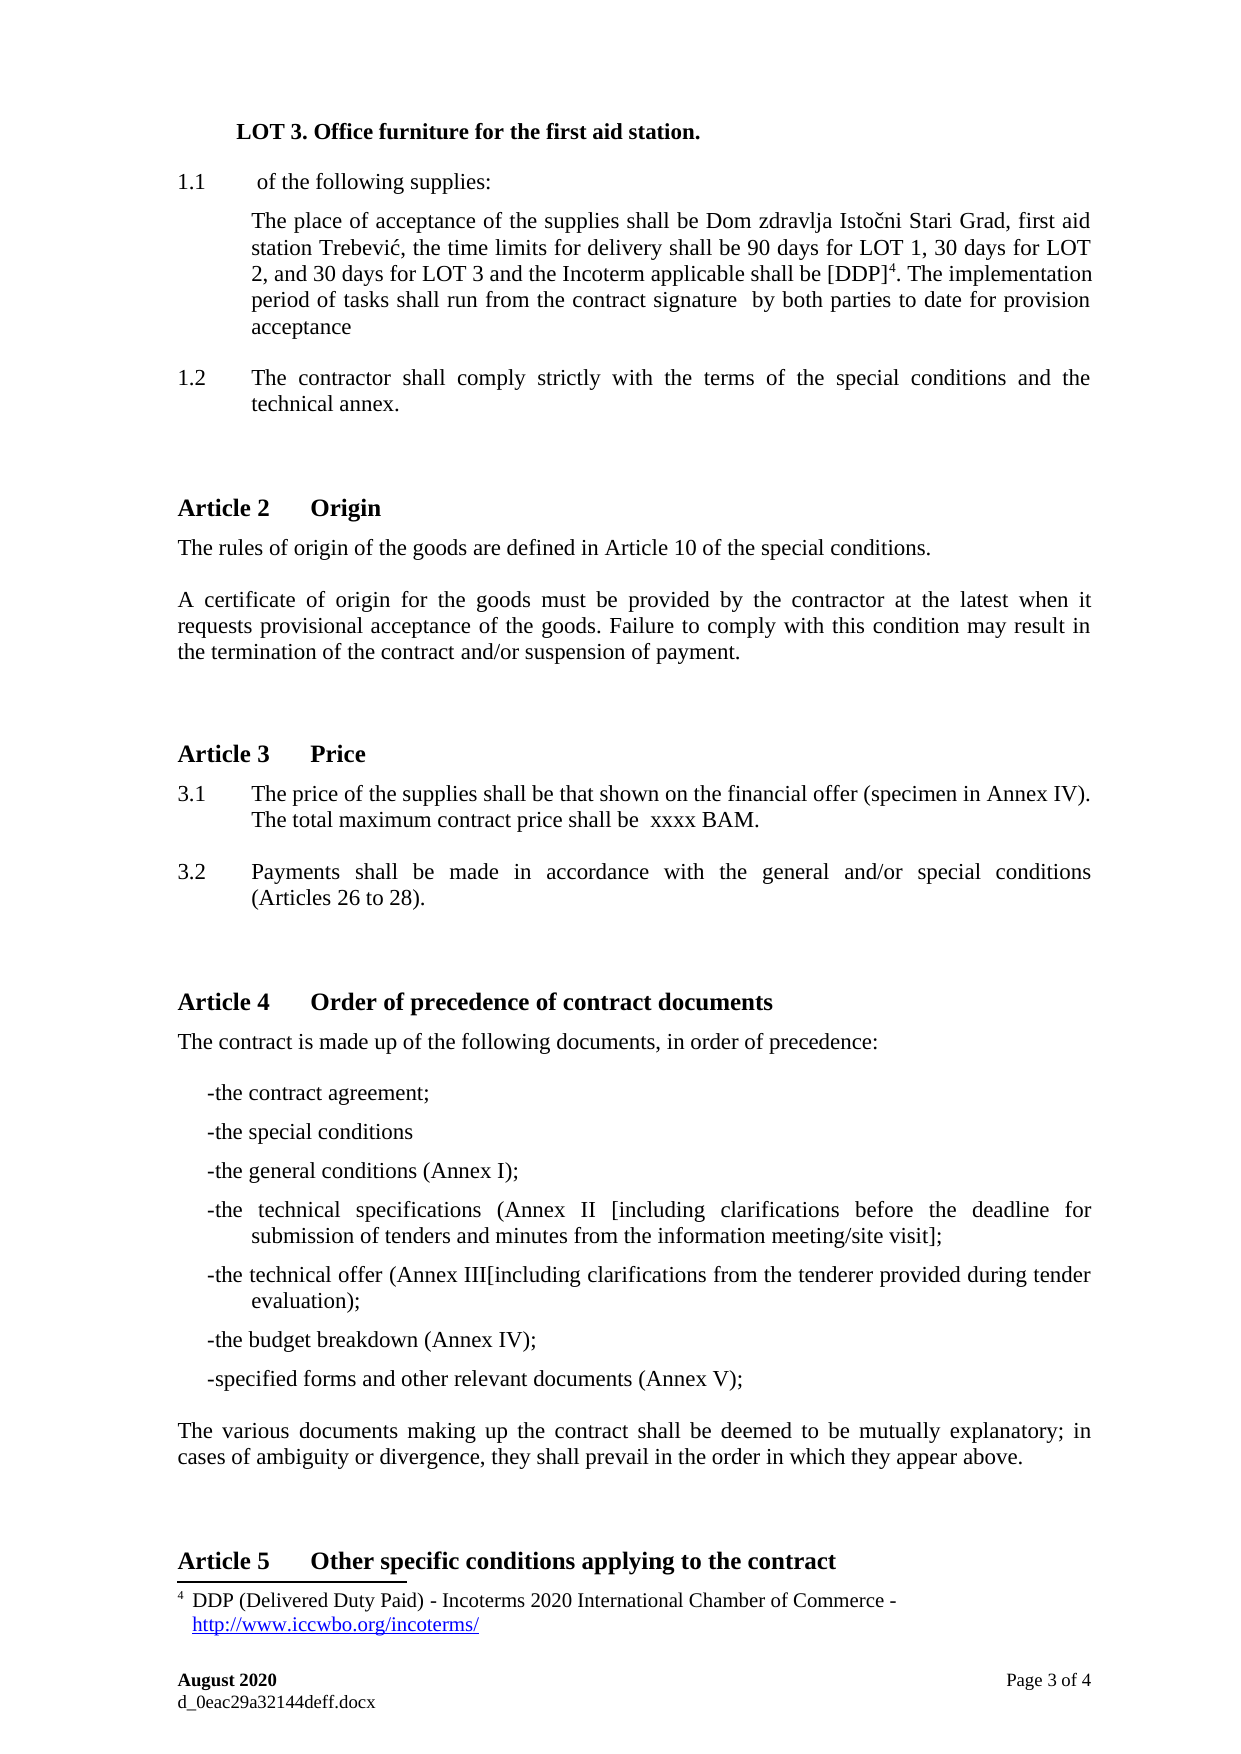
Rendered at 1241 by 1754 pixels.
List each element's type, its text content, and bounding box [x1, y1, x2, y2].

list the general conditions (Annex I); [207, 1157, 1092, 1183]
list the contract agreement; [207, 1079, 1092, 1106]
list specified forms and other relevant documents (Annex V); [207, 1365, 1092, 1392]
text The various documents making up the contract shall be deemed to be mutually explanatory; in cases of ambiguity or divergence, they shall prevail in the order in which they appear above. [177, 1417, 1092, 1469]
text The place of acceptance of the supplies shall be Dom zdravlja Istočni Stari Grad, first aid station Trebević, the time limits for delivery shall be 90 days for LOT 1, 30 days for LOT 2, and 30 days for LOT 3 and the Incoterm applicable shall be [DDP]. The implementation period of tasks shall run from the contract signature by both parties to date for provision acceptance [251, 207, 1092, 339]
list of the following supplies: [177, 168, 1092, 195]
text 1.2 The contractor shall comply strictly with the terms of the special conditions and the technical annex. [177, 364, 1092, 417]
list the technical specifications (Annex II [including clarifications before the deadline for submission of tenders and minutes from the information meeting/site visit]; [207, 1196, 1092, 1249]
text LOT 3. Office furniture for the first aid station. [236, 118, 1092, 144]
list the special conditions [207, 1118, 1092, 1145]
text Article 3 Price [177, 739, 1092, 768]
text Article 4 Order of precedence of contract documents [177, 987, 1092, 1016]
text Article 5 Other specific conditions applying to the contract [177, 1546, 1092, 1574]
text A certificate of origin for the goods must be provided by the contractor at the latest when it requests provisional acceptance of the goods. Failure to comply with this condition may result in the termination of the contract and/or suspension of payment. [177, 586, 1092, 665]
text 3.1 The price of the supplies shall be that shown on the financial offer (specimen in Annex IV). The total maximum contract price shall be xxxx BAM. [177, 780, 1092, 833]
text The rules of origin of the goods are defined in Article 10 of the special conditions. [177, 534, 1092, 561]
list the technical offer (Annex III[including clarifications from the tenderer provided during tender evaluation); [207, 1261, 1092, 1314]
list the budget breakdown (Annex IV); [207, 1326, 1092, 1353]
text 3.2 Payments shall be made in accordance with the general and/or special conditions (Articles 26 to 28). [177, 858, 1092, 911]
text Article 2 Origin [177, 493, 1092, 522]
text The contract is made up of the following documents, in order of precedence: [177, 1028, 1092, 1054]
